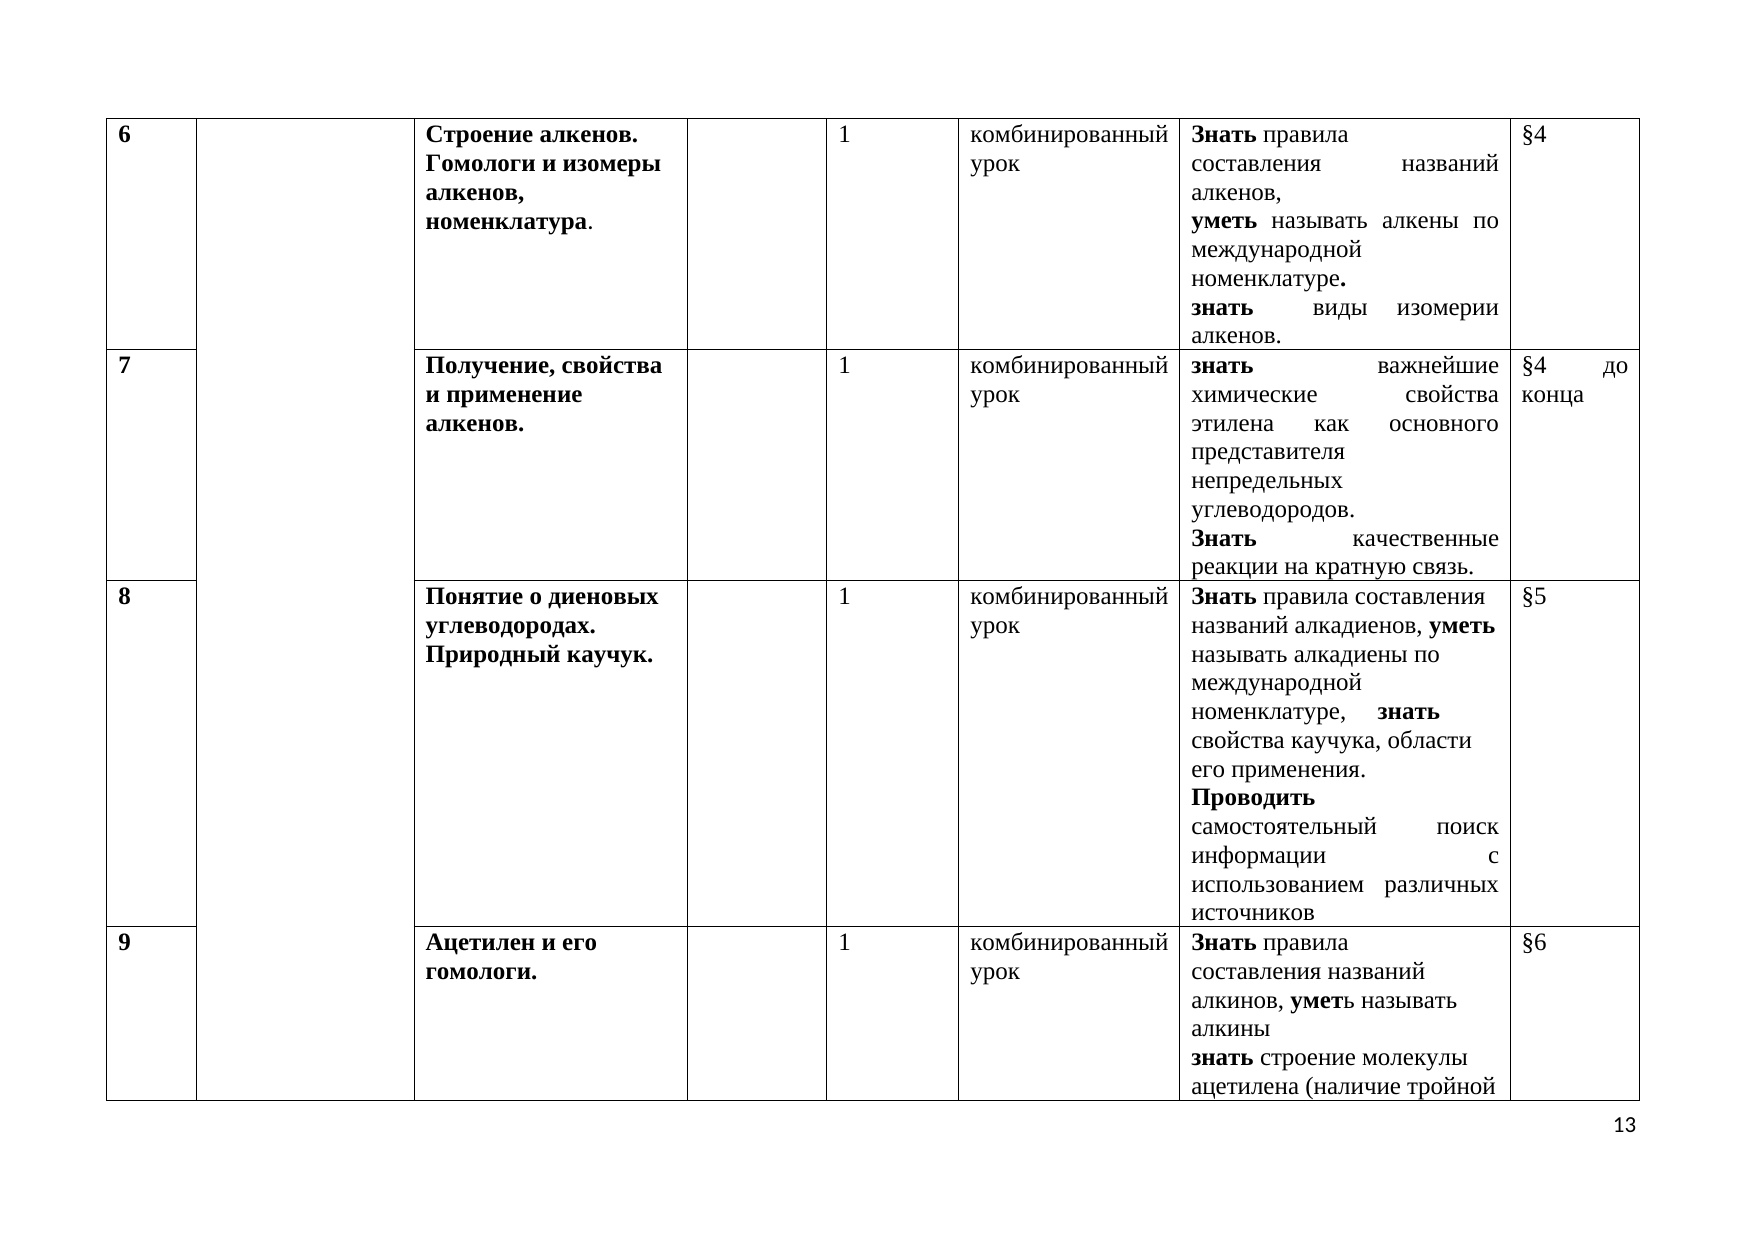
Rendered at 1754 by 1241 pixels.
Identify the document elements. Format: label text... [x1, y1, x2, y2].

table_cell §4 [1511, 119, 1639, 349]
table_cell Понятие о диеновых углеводородах. Природный каучук. [415, 581, 687, 926]
table_cell [197, 119, 414, 1100]
table_cell Получение, свойства и применение алкенов. [415, 350, 687, 580]
table_cell §4 до конца [1511, 350, 1639, 580]
table_cell комбинированный урок [959, 350, 1179, 580]
table_cell Строение алкенов. Гомологи и изомеры алкенов, номенклатура. [415, 119, 687, 349]
table_cell [688, 350, 826, 580]
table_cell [1180, 927, 1510, 1100]
table_cell комбинированный урок [959, 581, 1179, 926]
table_cell Знать правила составления названий алкенов, уметь называть алкены по международной номенклатуре. знать виды изомерии алкенов. [1180, 119, 1510, 349]
table_cell [688, 927, 826, 1100]
table_cell 8 [107, 581, 196, 926]
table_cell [415, 927, 687, 1100]
table_cell знать важнейшие химические свойства этилена как основного представителя непредельных углеводородов. Знать качественные реакции на кратную связь. [1180, 350, 1510, 580]
table_cell [688, 581, 826, 926]
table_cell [959, 119, 1179, 349]
table_cell 1 [827, 581, 958, 926]
table_cell 1 [827, 350, 958, 580]
table_cell 6 [107, 119, 196, 349]
table_cell [688, 119, 826, 349]
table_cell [959, 927, 1179, 1100]
table_cell §6 [1511, 927, 1639, 1100]
table_cell 9 [107, 927, 196, 1100]
table_cell 1 [827, 927, 958, 1100]
table_cell Знать правила составления названий алкадиенов, уметь называть алкадиены по международной номенклатуре, знать свойства каучука, области его применения. Проводить самостоятельный поиск информации с использованием различных источников [1180, 581, 1510, 926]
table_cell 1 [827, 119, 958, 349]
table_cell 7 [107, 350, 196, 580]
table_cell §5 [1511, 581, 1639, 926]
